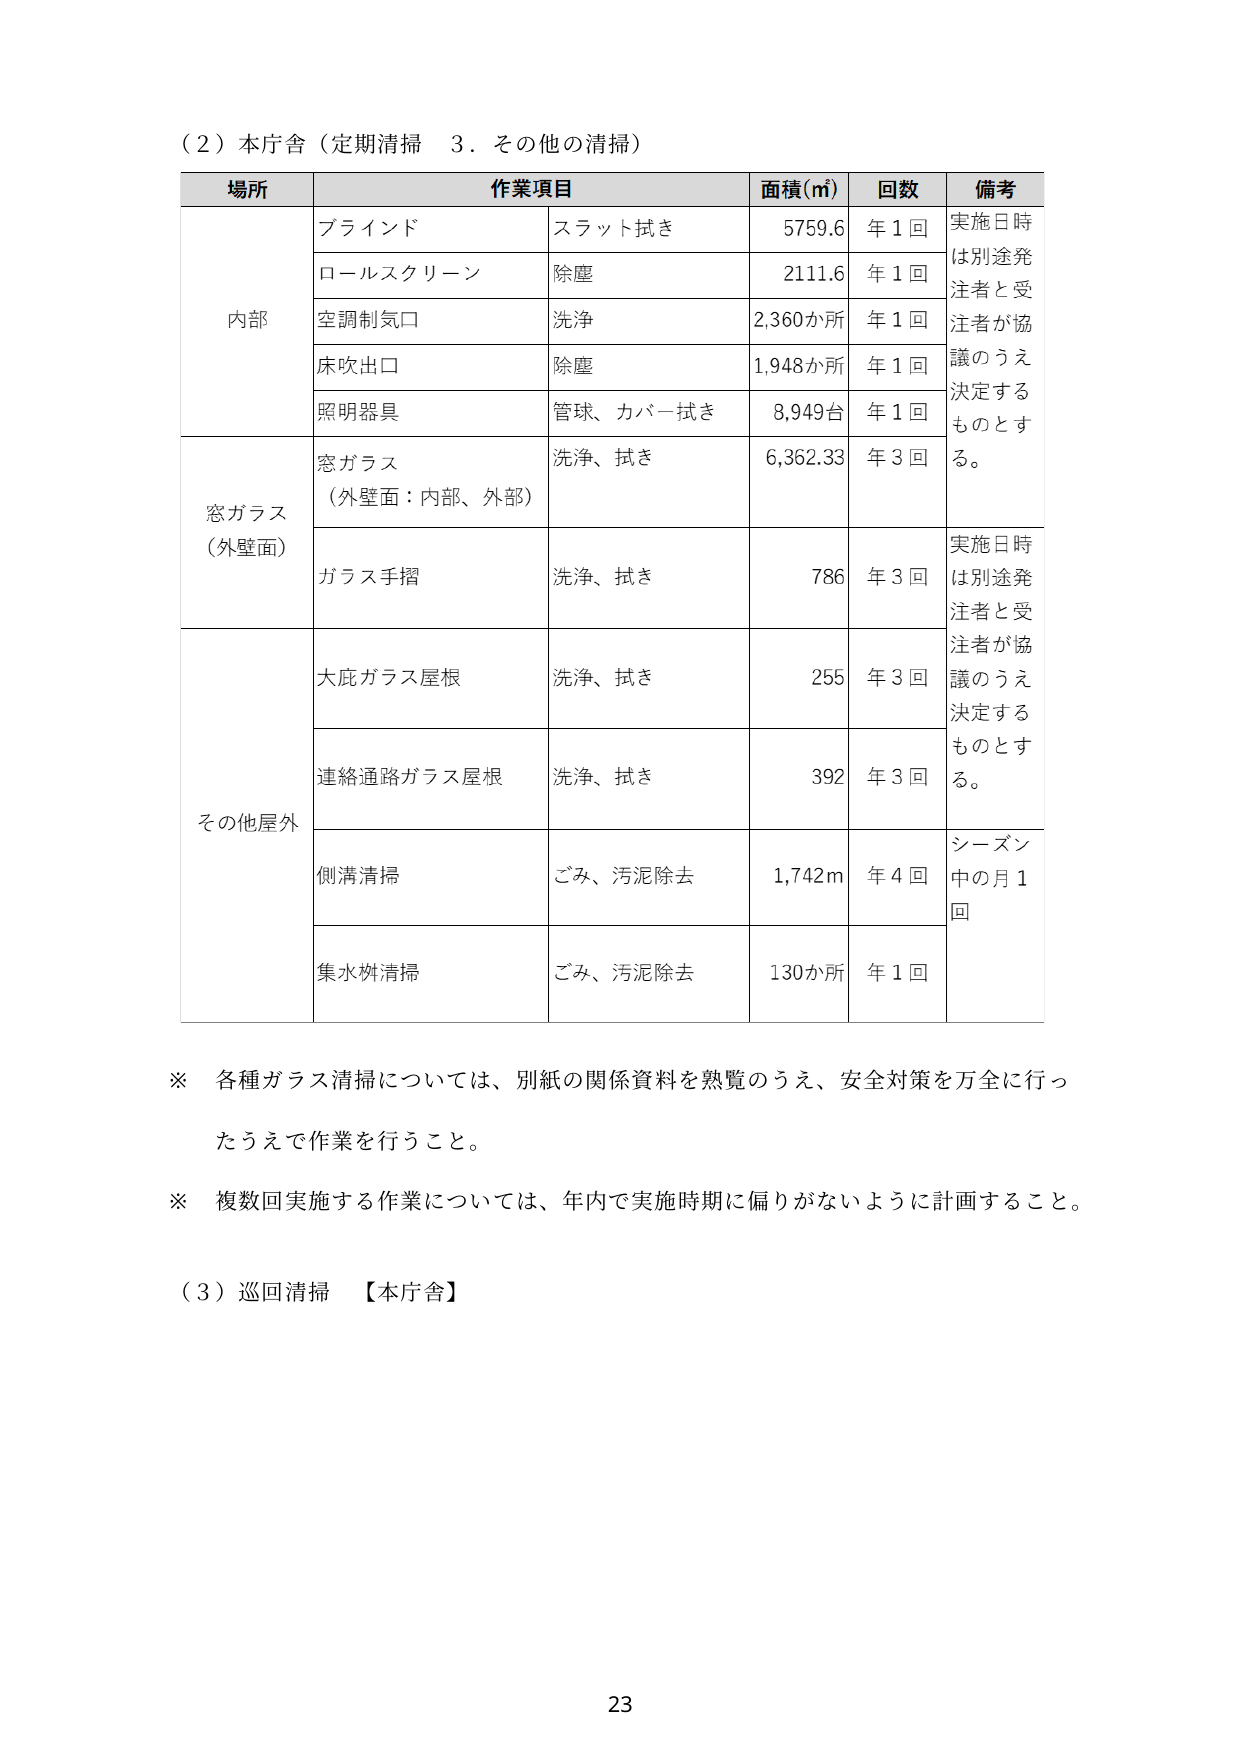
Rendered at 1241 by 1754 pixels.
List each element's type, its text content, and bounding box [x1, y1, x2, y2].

text （２）本庁舎（定期清掃 ３．その他の清掃） [169, 112, 1071, 173]
picture [180, 172, 1045, 1023]
text ※ 複数回実施する作業については、年内で実施時期に偏りがないように計画すること。 [169, 1170, 1071, 1230]
text ※ 各種ガラス清掃については、別紙の関係資料を熟覧のうえ、安全対策を万全に行ったうえで作業を行うこと。 [169, 1049, 1071, 1170]
text （３）巡回清掃 【本庁舎】 [169, 1260, 1071, 1321]
